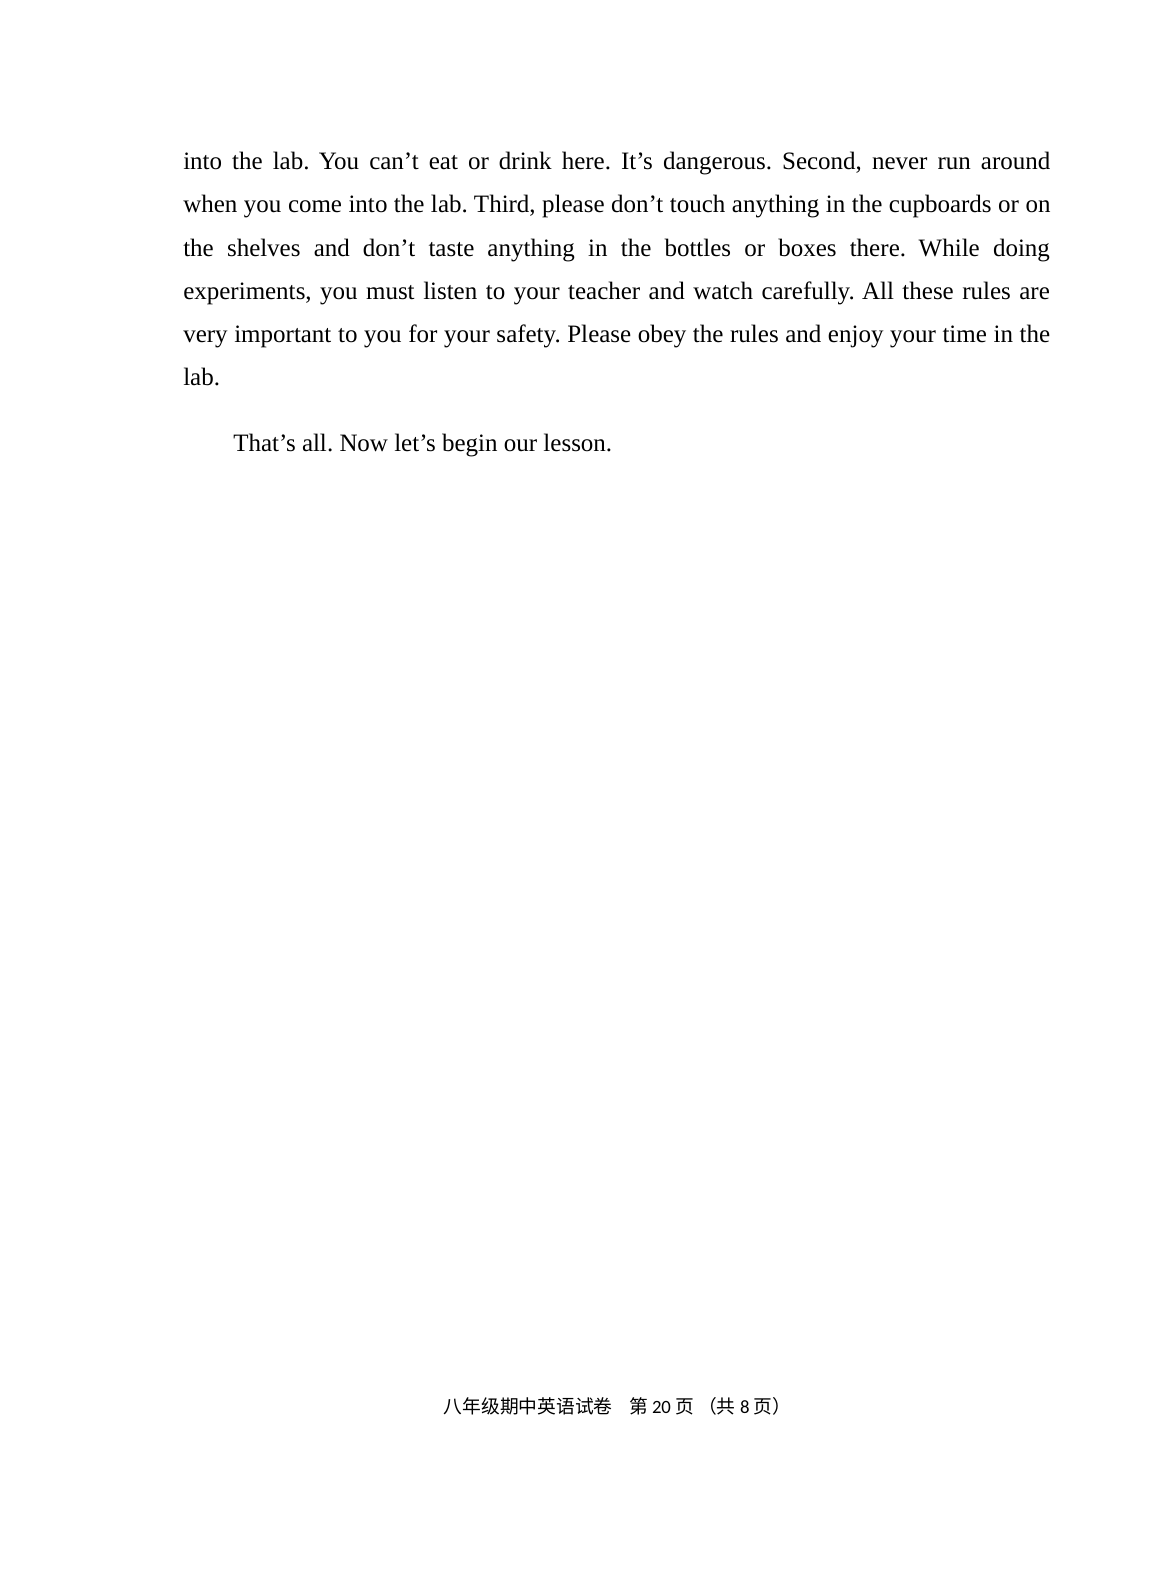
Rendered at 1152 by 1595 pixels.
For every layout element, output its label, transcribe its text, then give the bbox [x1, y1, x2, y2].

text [183, 146, 1051, 391]
text That’s all. Now let’s begin our lesson. [183, 426, 1051, 458]
